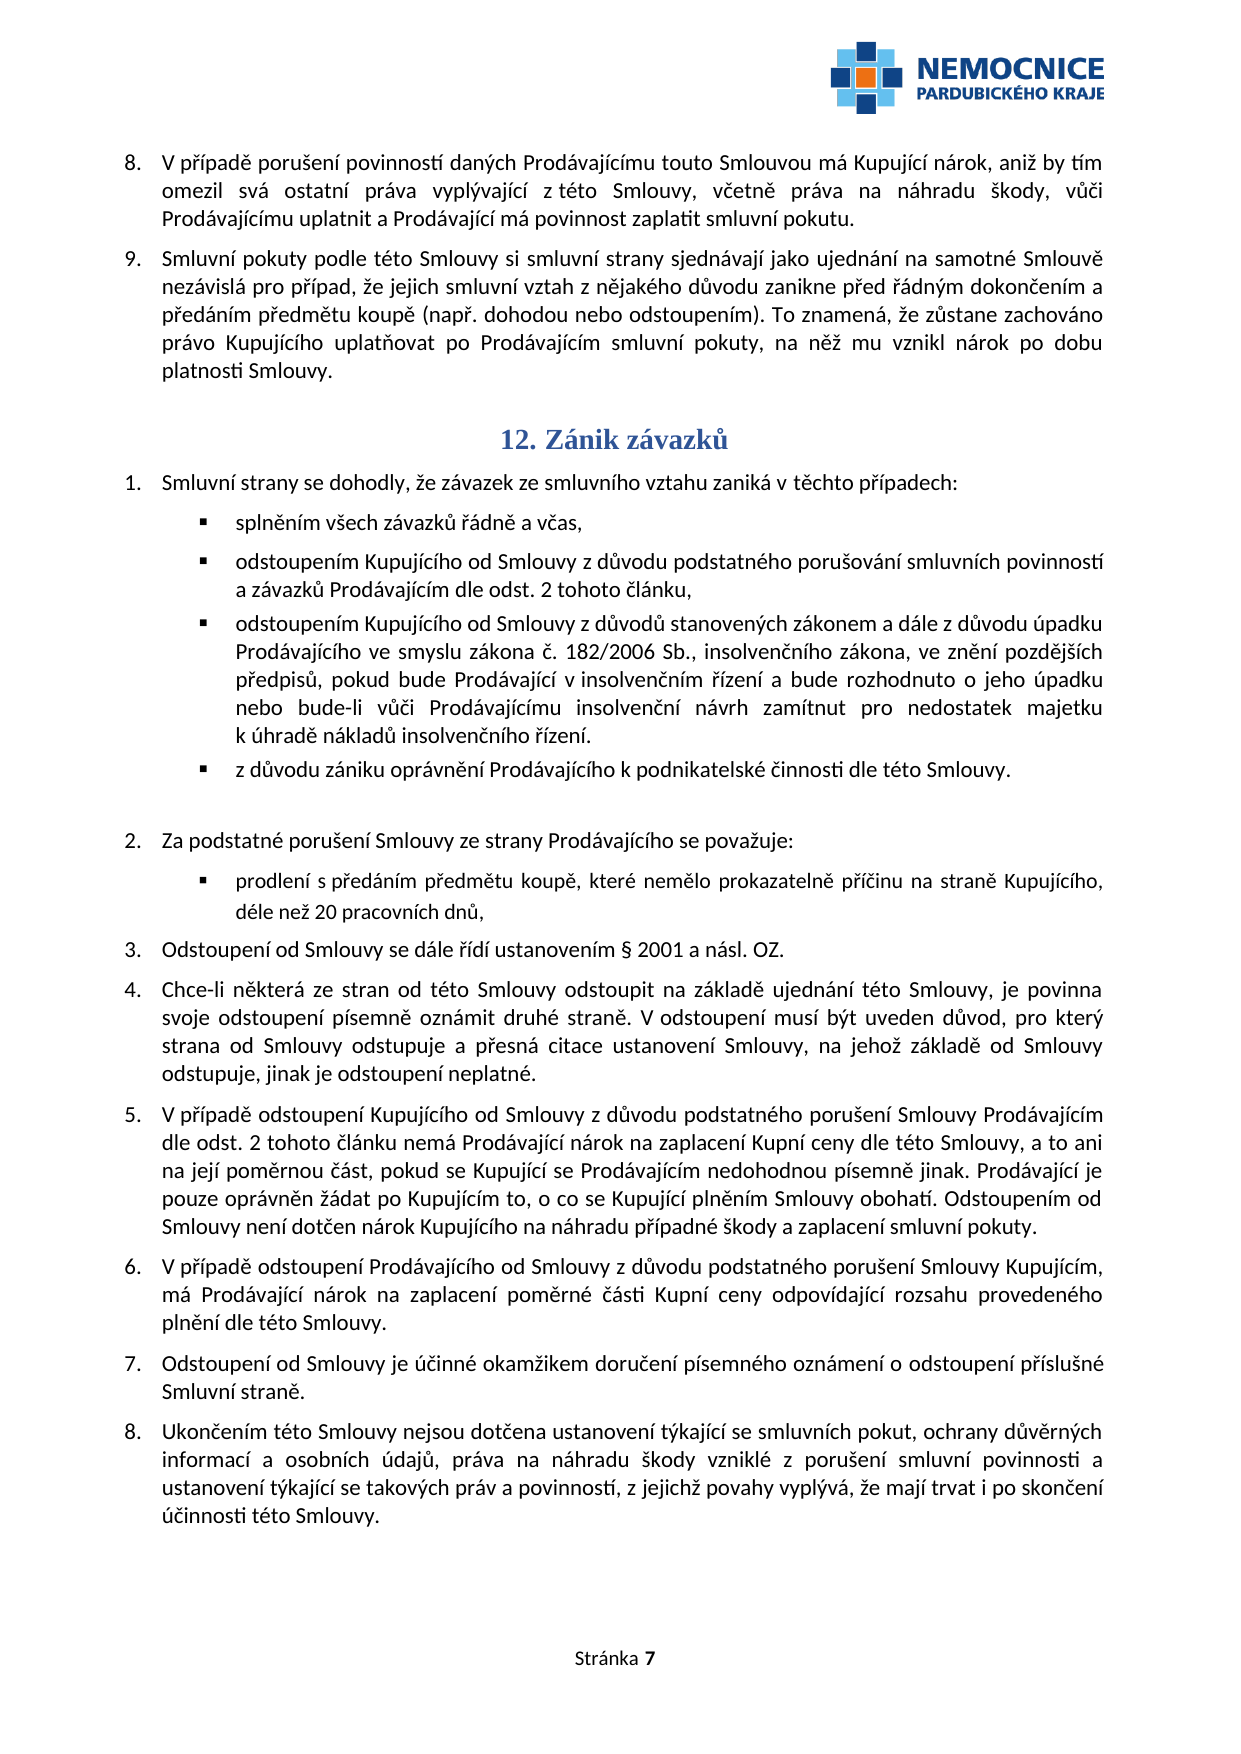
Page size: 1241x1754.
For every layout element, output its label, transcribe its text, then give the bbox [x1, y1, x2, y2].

list V případě odstoupení Prodávajícího od Smlouvy z důvodu podstatného porušení Smlouvy Kupujícím, má Prodávající nárok na zaplacení poměrné části Kupní ceny odpovídající rozsahu provedeného plnění dle této Smlouvy. [124, 1252, 1104, 1336]
list prodlení s předáním předmětu koupě, které nemělo prokazatelně příčinu na straně Kupujícího, déle než 20 pracovních dnů, [198, 867, 1104, 924]
list odstoupením Kupujícího od Smlouvy z důvodů stanovených zákonem a dále z důvodu úpadku Prodávajícího ve smyslu zákona č. 182/2006 Sb., insolvenčního zákona, ve znění pozdějších předpisů, pokud bude Prodávající v insolvenčním řízení a bude rozhodnuto o jeho úpadku nebo bude-li vůči Prodávajícímu insolvenční návrh zamítnut pro nedostatek majetku k úhradě nákladů insolvenčního řízení. [198, 609, 1104, 749]
list Smluvní pokuty podle této Smlouvy si smluvní strany sjednávají jako ujednání na samotné Smlouvě nezávislá pro případ, že jejich smluvní vztah z nějakého důvodu zanikne před řádným dokončením a předáním předmětu koupě (např. dohodou nebo odstoupením). To znamená, že zůstane zachováno právo Kupujícího uplatňovat po Prodávajícím smluvní pokuty, na něž mu vznikl nárok po dobu platnosti Smlouvy. [124, 244, 1104, 384]
list Za podstatné porušení Smlouvy ze strany Prodávajícího se považuje: [124, 827, 1104, 855]
list Odstoupení od Smlouvy se dále řídí ustanovením § 2001 a násl. OZ. [124, 935, 1104, 963]
list splněním všech závazků řádně a včas, [198, 508, 1104, 536]
list V případě odstoupení Kupujícího od Smlouvy z důvodu podstatného porušení Smlouvy Prodávajícím dle odst. 2 tohoto článku nemá Prodávající nárok na zaplacení Kupní ceny dle této Smlouvy, a to ani na její poměrnou část, pokud se Kupující se Prodávajícím nedohodnou písemně jinak. Prodávající je pouze oprávněn žádat po Kupujícím to, o co se Kupující plněním Smlouvy obohatí. Odstoupením od Smlouvy není dotčen nárok Kupujícího na náhradu případné škody a zaplacení smluvní pokuty. [124, 1100, 1104, 1240]
list Smluvní strany se dohodly, že závazek ze smluvního vztahu zaniká v těchto případech: [124, 468, 1104, 496]
list V případě porušení povinností daných Prodávajícímu touto Smlouvou má Kupující nárok, aniž by tím omezil svá ostatní práva vyplývající z této Smlouvy, včetně práva na náhradu škody, vůči Prodávajícímu uplatnit a Prodávající má povinnost zaplatit smluvní pokutu. [124, 148, 1104, 232]
list z důvodu zániku oprávnění Prodávajícího k podnikatelské činnosti dle této Smlouvy. [198, 756, 1104, 783]
list Odstoupení od Smlouvy je účinné okamžikem doručení písemného oznámení o odstoupení příslušné Smluvní straně. [124, 1349, 1104, 1405]
list Ukončením této Smlouvy nejsou dotčena ustanovení týkající se smluvních pokut, ochrany důvěrných informací a osobních údajů, práva na náhradu škody vzniklé z porušení smluvní povinnosti a ustanovení týkající se takových práv a povinností, z jejichž povahy vyplývá, že mají trvat i po skončení účinnosti této Smlouvy. [124, 1417, 1104, 1529]
list odstoupením Kupujícího od Smlouvy z důvodu podstatného porušování smluvních povinností a závazků Prodávajícím dle odst. 2 tohoto článku, [198, 547, 1104, 603]
subtitle Zánik závazků [124, 422, 1104, 455]
list Chce-li některá ze stran od této Smlouvy odstoupit na základě ujednání této Smlouvy, je povinna svoje odstoupení písemně oznámit druhé straně. V odstoupení musí být uveden důvod, pro který strana od Smlouvy odstupuje a přesná citace ustanovení Smlouvy, na jehož základě od Smlouvy odstupuje, jinak je odstoupení neplatné. [124, 975, 1104, 1087]
picture [829, 41, 1104, 115]
